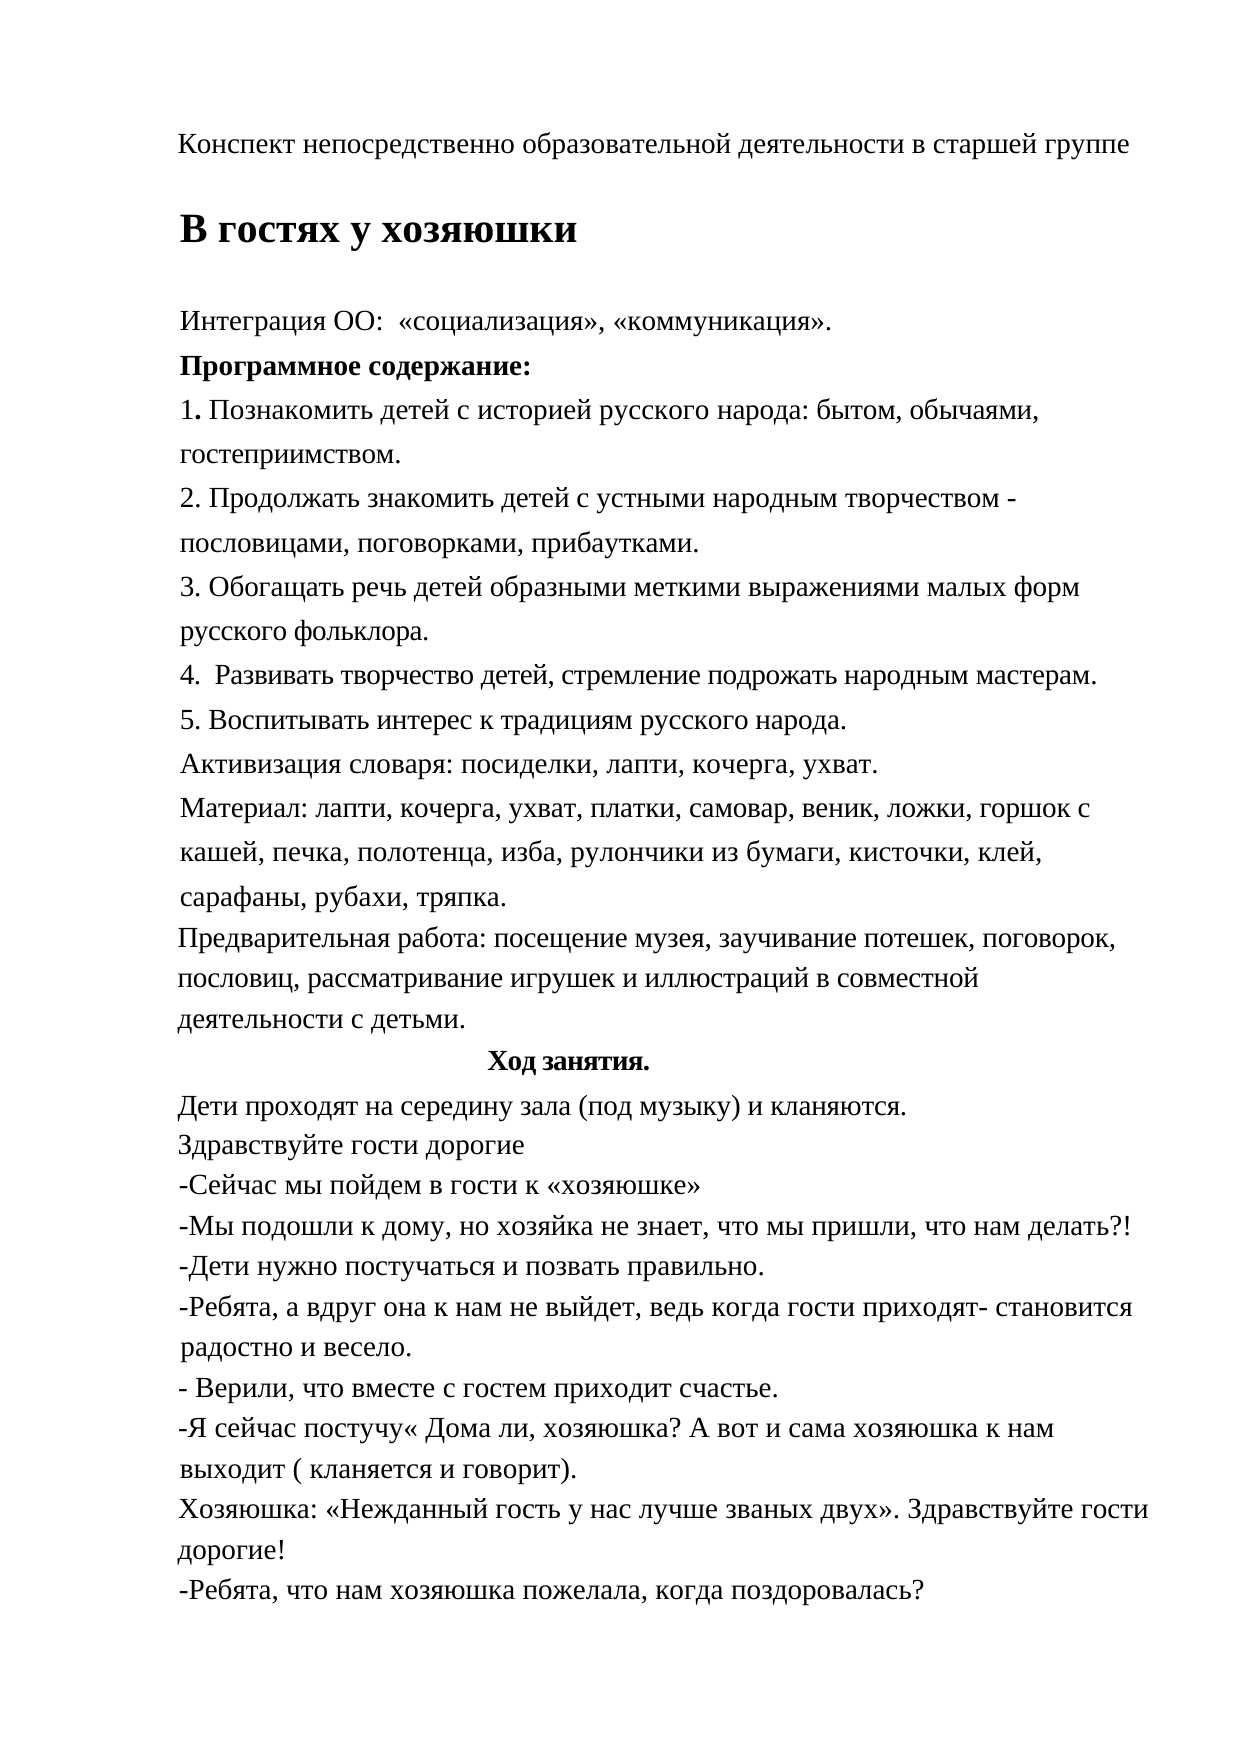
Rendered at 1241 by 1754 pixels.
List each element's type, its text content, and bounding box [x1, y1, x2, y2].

text - Верили, что вместе с гостем приходит счастье. [178, 1365, 1152, 1405]
text Предварительная работа: посещение музея, заучивание потешек, поговорок, пословиц, рассматривание игрушек и иллюстраций в совместной деятельности с детьми. [177, 915, 1152, 1037]
text 5. Воспитывать интерес к традициям русского народа. Активизация словаря: посиделки, лапти, кочерга, ухват. Материал: лапти, кочерга, ухват, платки, самовар, веник, ложки, горшок с кашей, печка, полотенца, изба, рулончики из бумаги, кисточки, клей, сарафаны, рубахи, тряпка. [179, 694, 1152, 915]
text дорогие! [177, 1527, 1152, 1567]
text выходит ( кланяется и говорит). [179, 1446, 1152, 1486]
text -Ребята, что нам хозяюшка пожелала, когда поздоровалась? [179, 1567, 1152, 1608]
text 3. Обогащать речь детей образными меткими выражениями малых форм русского фольклора. [179, 561, 1152, 649]
text Программное содержание: 1. Познакомить детей с историей русского народа: бытом, обычаями, гостеприимством. [179, 339, 1152, 472]
text Ход занятия. [177, 1043, 1152, 1077]
text Интеграция ОО: «социализация», «коммуникация». [179, 295, 1152, 339]
text -Дети нужно постучаться и позвать правильно. [179, 1243, 1152, 1284]
text -Ребята, а вдруг она к нам не выйдет, ведь когда гости приходят- становится [179, 1284, 1152, 1324]
text 4. Развивать творчество детей, стремление подрожать народным мастерам. [179, 649, 1152, 694]
text Конспект непосредственно образовательной деятельности в старшей группе [177, 118, 1152, 162]
text Здравствуйте гости дорогие [177, 1122, 1152, 1162]
text 2. Продолжать знакомить детей с устными народным творчеством - пословицами, поговорками, прибаутками. [179, 472, 1152, 561]
text -Я сейчас постучу« Дома ли, хозяюшка? А вот и сама хозяюшка к нам [178, 1405, 1152, 1446]
text Дети проходят на середину зала (под музыку) и кланяются. [177, 1088, 1152, 1122]
text -Сейчас мы пойдем в гости к «хозяюшке» [179, 1162, 1152, 1203]
text -Мы подошли к дому, но хозяйка не знает, что мы пришли, что нам делать?! [179, 1203, 1152, 1243]
text радостно и весело. [180, 1324, 1152, 1365]
text Хозяюшка: «Нежданный гость у нас лучше званых двух». Здравствуйте гости [178, 1486, 1152, 1527]
text В гостях у хозяюшки [179, 207, 1152, 251]
